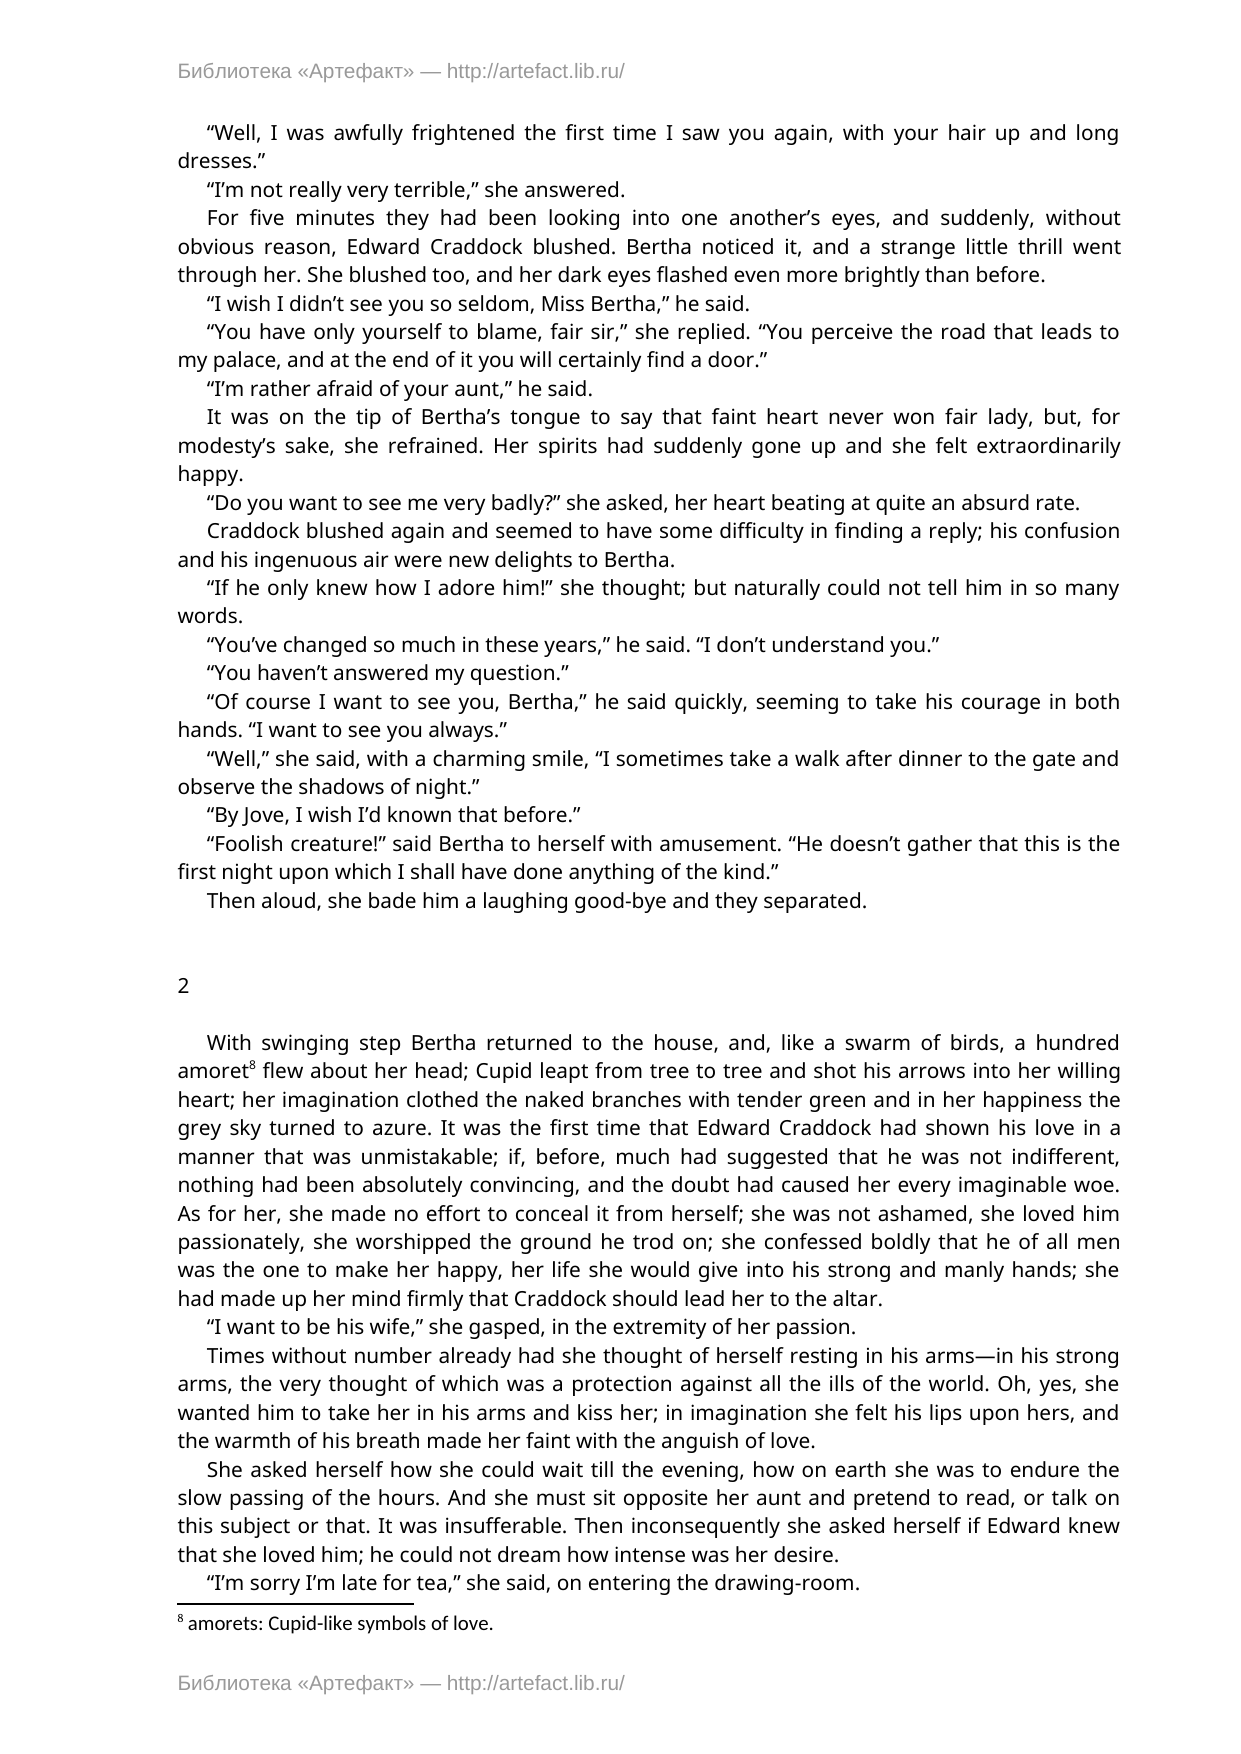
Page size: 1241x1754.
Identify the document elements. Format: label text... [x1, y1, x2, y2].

text “Well, I was awfully frightened the first time I saw you again, with your hair up and long dresses.” [177, 118, 1122, 175]
subtitle 2 [177, 971, 1122, 1000]
text Times without number already had she thought of herself resting in his arms—in his strong arms, the very thought of which was a protection against all the ills of the world. Oh, yes, she wanted him to take her in his arms and kiss her; in imagination she felt his lips upon hers, and the warmth of his breath made her faint with the anguish of love. [177, 1341, 1122, 1455]
text “Of course I want to see you, Bertha,” he said quickly, seeming to take his courage in both hands. “I want to see you always.” [177, 687, 1122, 744]
text “I’m rather afraid of your aunt,” he said. [177, 374, 1122, 402]
text “I want to be his wife,” she gasped, in the extremity of her passion. [177, 1312, 1122, 1341]
text With swinging step Bertha returned to the house, and, like a swarm of birds, a hundred amoret flew about her head; Cupid leapt from tree to tree and shot his arrows into her willing heart; her imagination clothed the naked branches with tender green and in her happiness the grey sky turned to azure. It was the first time that Edward Craddock had shown his love in a manner that was unmistakable; if, before, much had suggested that he was not indifferent, nothing had been absolutely convincing, and the doubt had caused her every imaginable woe. As for her, she made no effort to conceal it from herself; she was not ashamed, she loved him passionately, she worshipped the ground he trod on; she confessed boldly that he of all men was the one to make her happy, her life she would give into his strong and manly hands; she had made up her mind firmly that Craddock should lead her to the altar. [177, 1028, 1122, 1312]
text “I wish I didn’t see you so seldom, Miss Bertha,” he said. [177, 289, 1122, 317]
text “Foolish creature!” said Bertha to herself with amusement. “He doesn’t gather that this is the first night upon which I shall have done anything of the kind.” [177, 829, 1122, 886]
text “You’ve changed so much in these years,” he said. “I don’t understand you.” [177, 630, 1122, 658]
text For five minutes they had been looking into one another’s eyes, and suddenly, without obvious reason, Edward Craddock blushed. Bertha noticed it, and a strange little thrill went through her. She blushed too, and her dark eyes flashed even more brightly than before. [177, 203, 1122, 289]
text Craddock blushed again and seemed to have some difficulty in finding a reply; his confusion and his ingenuous air were new delights to Bertha. [177, 516, 1122, 573]
text “You have only yourself to blame, fair sir,” she replied. “You perceive the road that leads to my palace, and at the end of it you will certainly find a door.” [177, 317, 1122, 374]
text “Well,” she said, with a charming smile, “I sometimes take a walk after dinner to the gate and observe the shadows of night.” [177, 744, 1122, 801]
text She asked herself how she could wait till the evening, how on earth she was to endure the slow passing of the hours. And she must sit opposite her aunt and pretend to read, or talk on this subject or that. It was insufferable. Then inconsequently she asked herself if Edward knew that she loved him; he could not dream how intense was her desire. [177, 1455, 1122, 1568]
text “By Jove, I wish I’d known that before.” [177, 801, 1122, 829]
text “You haven’t answered my question.” [177, 658, 1122, 687]
text It was on the tip of Bertha’s tongue to say that faint heart never won fair lady, but, for modesty’s sake, she refrained. Her spirits had suddenly gone up and she felt extraordinarily happy. [177, 402, 1122, 488]
text “I’m sorry I’m late for tea,” she said, on entering the drawing-room. [177, 1568, 1122, 1597]
text “Do you want to see me very badly?” she asked, her heart beating at quite an absurd rate. [177, 488, 1122, 516]
text “If he only knew how I adore him!” she thought; but naturally could not tell him in so many words. [177, 573, 1122, 630]
text “I’m not really very terrible,” she answered. [177, 175, 1122, 203]
text Then aloud, she bade him a laughing good-bye and they separated. [177, 886, 1122, 914]
